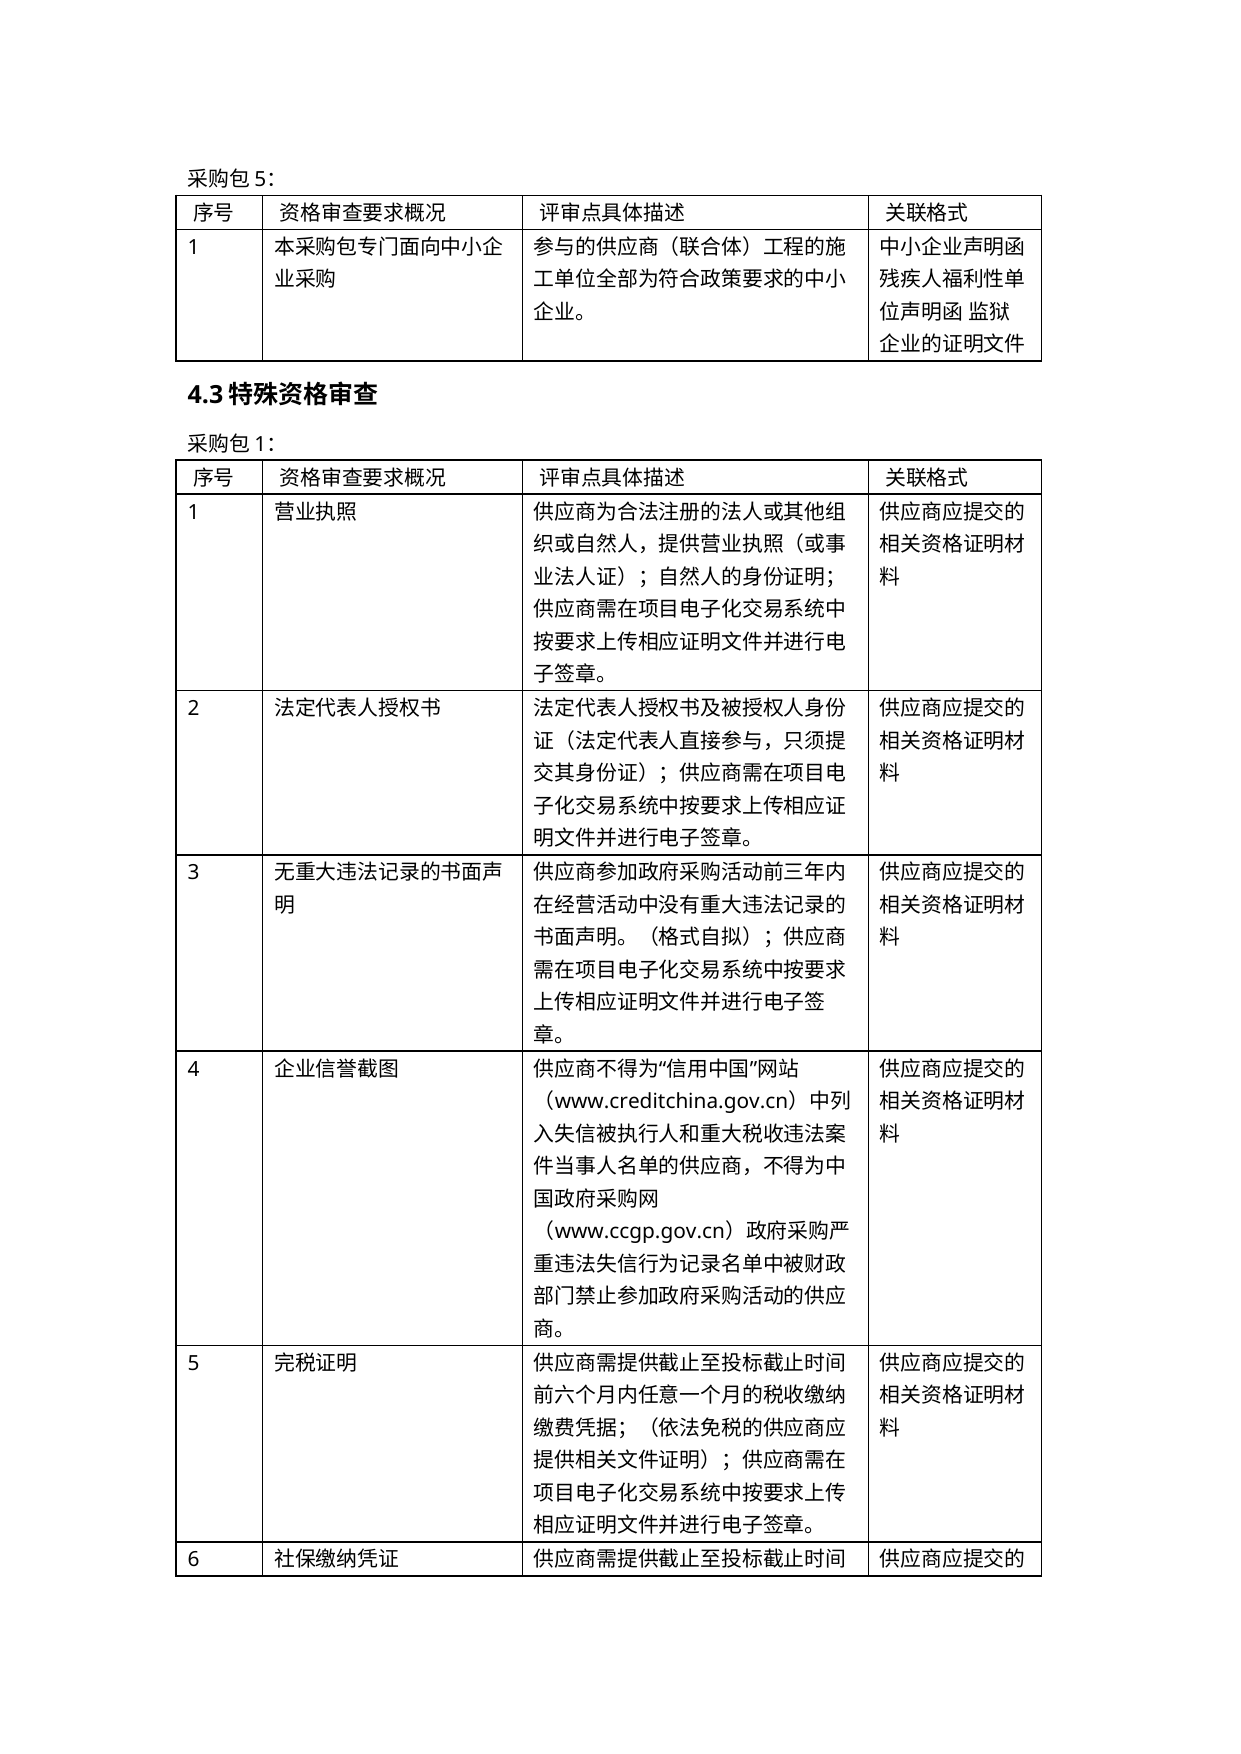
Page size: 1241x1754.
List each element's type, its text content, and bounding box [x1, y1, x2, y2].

table_cell 供应商不得为“信用中国”网站（www.creditchina.gov.cn）中列入失信被执行人和重大税收违法案件当事人名单的供应商，不得为中国政府采购网（www.ccgp.gov.cn）政府采购严重违法失信行为记录名单中被财政部门禁止参加政府采购活动的供应商。 [523, 1052, 868, 1344]
table_cell 社保缴纳凭证 [263, 1543, 522, 1575]
table_cell 供应商参加政府采购活动前三年内在经营活动中没有重大违法记录的书面声明。（格式自拟）；供应商需在项目电子化交易系统中按要求上传相应证明文件并进行电子签章。 [523, 856, 868, 1050]
text 采购包1： [187, 427, 1053, 459]
table_cell 参与的供应商（联合体）工程的施工单位全部为符合政策要求的中小企业。 [523, 230, 868, 360]
table_cell 3 [177, 856, 262, 1050]
table_cell 本采购包专门面向中小企业采购 [263, 230, 522, 360]
table_cell 完税证明 [263, 1346, 522, 1541]
table_header 关联格式 [869, 461, 1041, 493]
table_cell 无重大违法记录的书面声明 [263, 856, 522, 1050]
table_header 关联格式 [869, 196, 1041, 228]
table_cell 供应商应提交的相关资格证明材料 [869, 1543, 1041, 1575]
table_cell 供应商应提交的相关资格证明材料 [869, 1052, 1041, 1344]
table_cell 6 [177, 1543, 262, 1575]
table_cell 1 [177, 230, 262, 360]
table_cell 法定代表人授权书及被授权人身份证（法定代表人直接参与，只须提交其身份证）；供应商需在项目电子化交易系统中按要求上传相应证明文件并进行电子签章。 [523, 691, 868, 854]
table_header 序号 [177, 461, 262, 493]
table_cell 供应商应提交的相关资格证明材料 [869, 691, 1041, 854]
table_cell 法定代表人授权书 [263, 691, 522, 854]
table_header 资格审查要求概况 [263, 461, 522, 493]
table_cell 供应商应提交的相关资格证明材料 [869, 856, 1041, 1050]
text 4.3特殊资格审查 [187, 362, 1053, 427]
table_header 评审点具体描述 [523, 196, 868, 228]
table_cell 5 [177, 1346, 262, 1541]
table_header 序号 [177, 196, 262, 228]
table_cell 供应商应提交的相关资格证明材料 [869, 495, 1041, 690]
text 采购包5： [187, 162, 1053, 194]
table_cell 营业执照 [263, 495, 522, 690]
table_cell 中小企业声明函 残疾人福利性单位声明函 监狱企业的证明文件 [869, 230, 1041, 360]
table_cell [523, 1543, 868, 1575]
table_cell 1 [177, 495, 262, 690]
table_cell 企业信誉截图 [263, 1052, 522, 1344]
table_header 资格审查要求概况 [263, 196, 522, 228]
table_cell 4 [177, 1052, 262, 1344]
table_cell 供应商需提供截止至投标截止时间前六个月内任意一个月的税收缴纳缴费凭据；（依法免税的供应商应提供相关文件证明）；供应商需在项目电子化交易系统中按要求上传相应证明文件并进行电子签章。 [523, 1346, 868, 1541]
table_cell 2 [177, 691, 262, 854]
table_cell 供应商为合法注册的法人或其他组织或自然人，提供营业执照（或事业法人证）；自然人的身份证明；供应商需在项目电子化交易系统中按要求上传相应证明文件并进行电子签章。 [523, 495, 868, 690]
table_header 评审点具体描述 [523, 461, 868, 493]
table_cell 供应商应提交的相关资格证明材料 [869, 1346, 1041, 1541]
